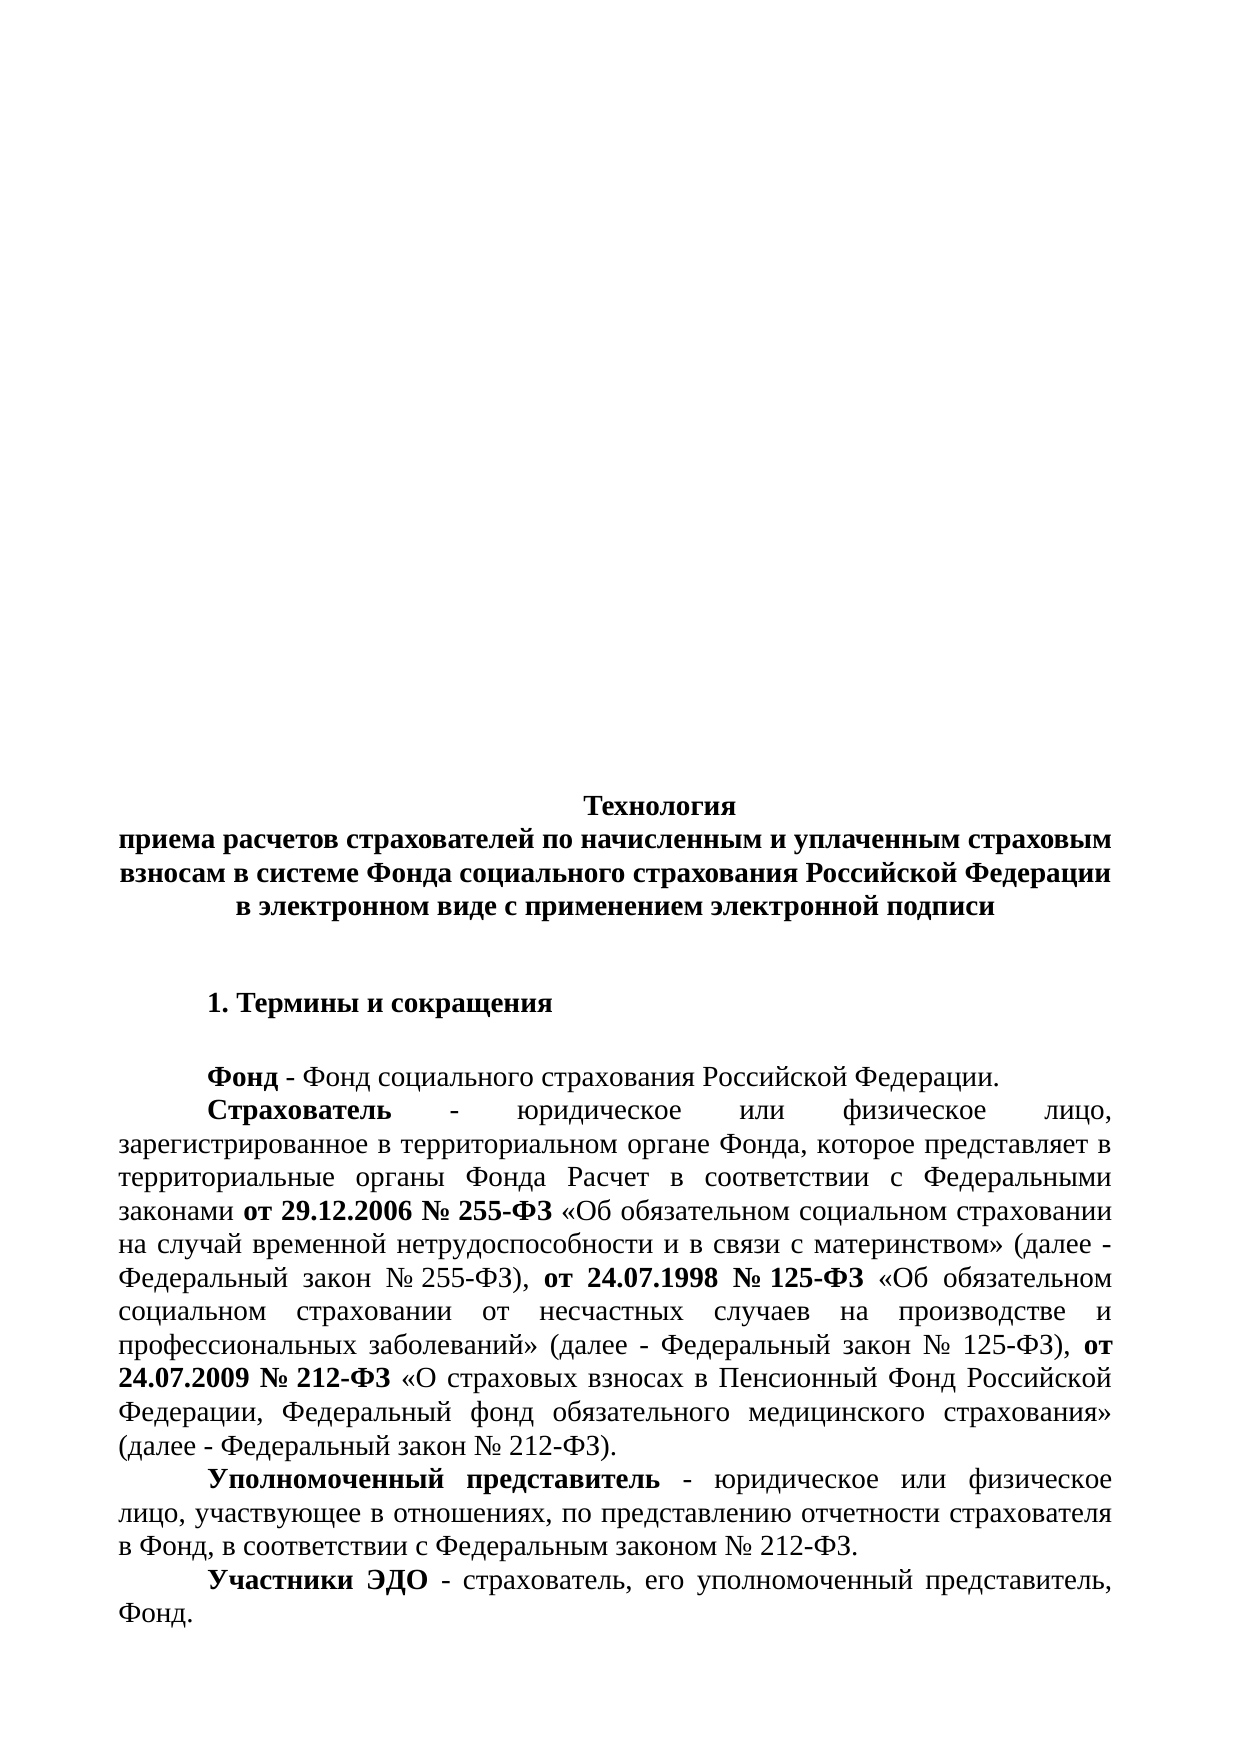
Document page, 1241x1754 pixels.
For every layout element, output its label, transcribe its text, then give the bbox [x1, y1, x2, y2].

subtitle 1. Термины и сокращения [118, 985, 1113, 1019]
text Участники ЭДО - страхователь, его уполномоченный представитель, Фонд. [118, 1562, 1113, 1629]
text Уполномоченный представитель - юридическое или физическое лицо, участвующее в отношениях, по представлению отчетности страхователя в Фонд, в соответствии с Федеральным законом № 212-ФЗ. [118, 1461, 1113, 1562]
text Страхователь - юридическое или физическое лицо, зарегистрированное в территориальном органе Фонда, которое представляет в территориальные органы Фонда Расчет в соответствии с Федеральными законами от 29.12.2006 № 255-ФЗ «Об обязательном социальном страховании на случай временной нетрудоспособности и в связи с материнством» (далее - Федеральный закон № 255-ФЗ), от 24.07.1998 № 125-ФЗ «Об обязательном социальном страховании от несчастных случаев на производстве и профессиональных заболеваний» (далее - Федеральный закон № 125-ФЗ), от 24.07.2009 № 212-ФЗ «О страховых взносах в Пенсионный Фонд Российской Федерации, Федеральный фонд обязательного медицинского страхования» (далее - Федеральный закон № 212-ФЗ). [118, 1092, 1113, 1461]
text Фонд - Фонд социального страхования Российской Федерации. [118, 1059, 1113, 1092]
subtitle Технология приема расчетов страхователей по начисленным и уплаченным страховым взносам в системе Фонда социального страхования Российской Федерации в электронном виде с применением электронной подписи [118, 788, 1113, 960]
